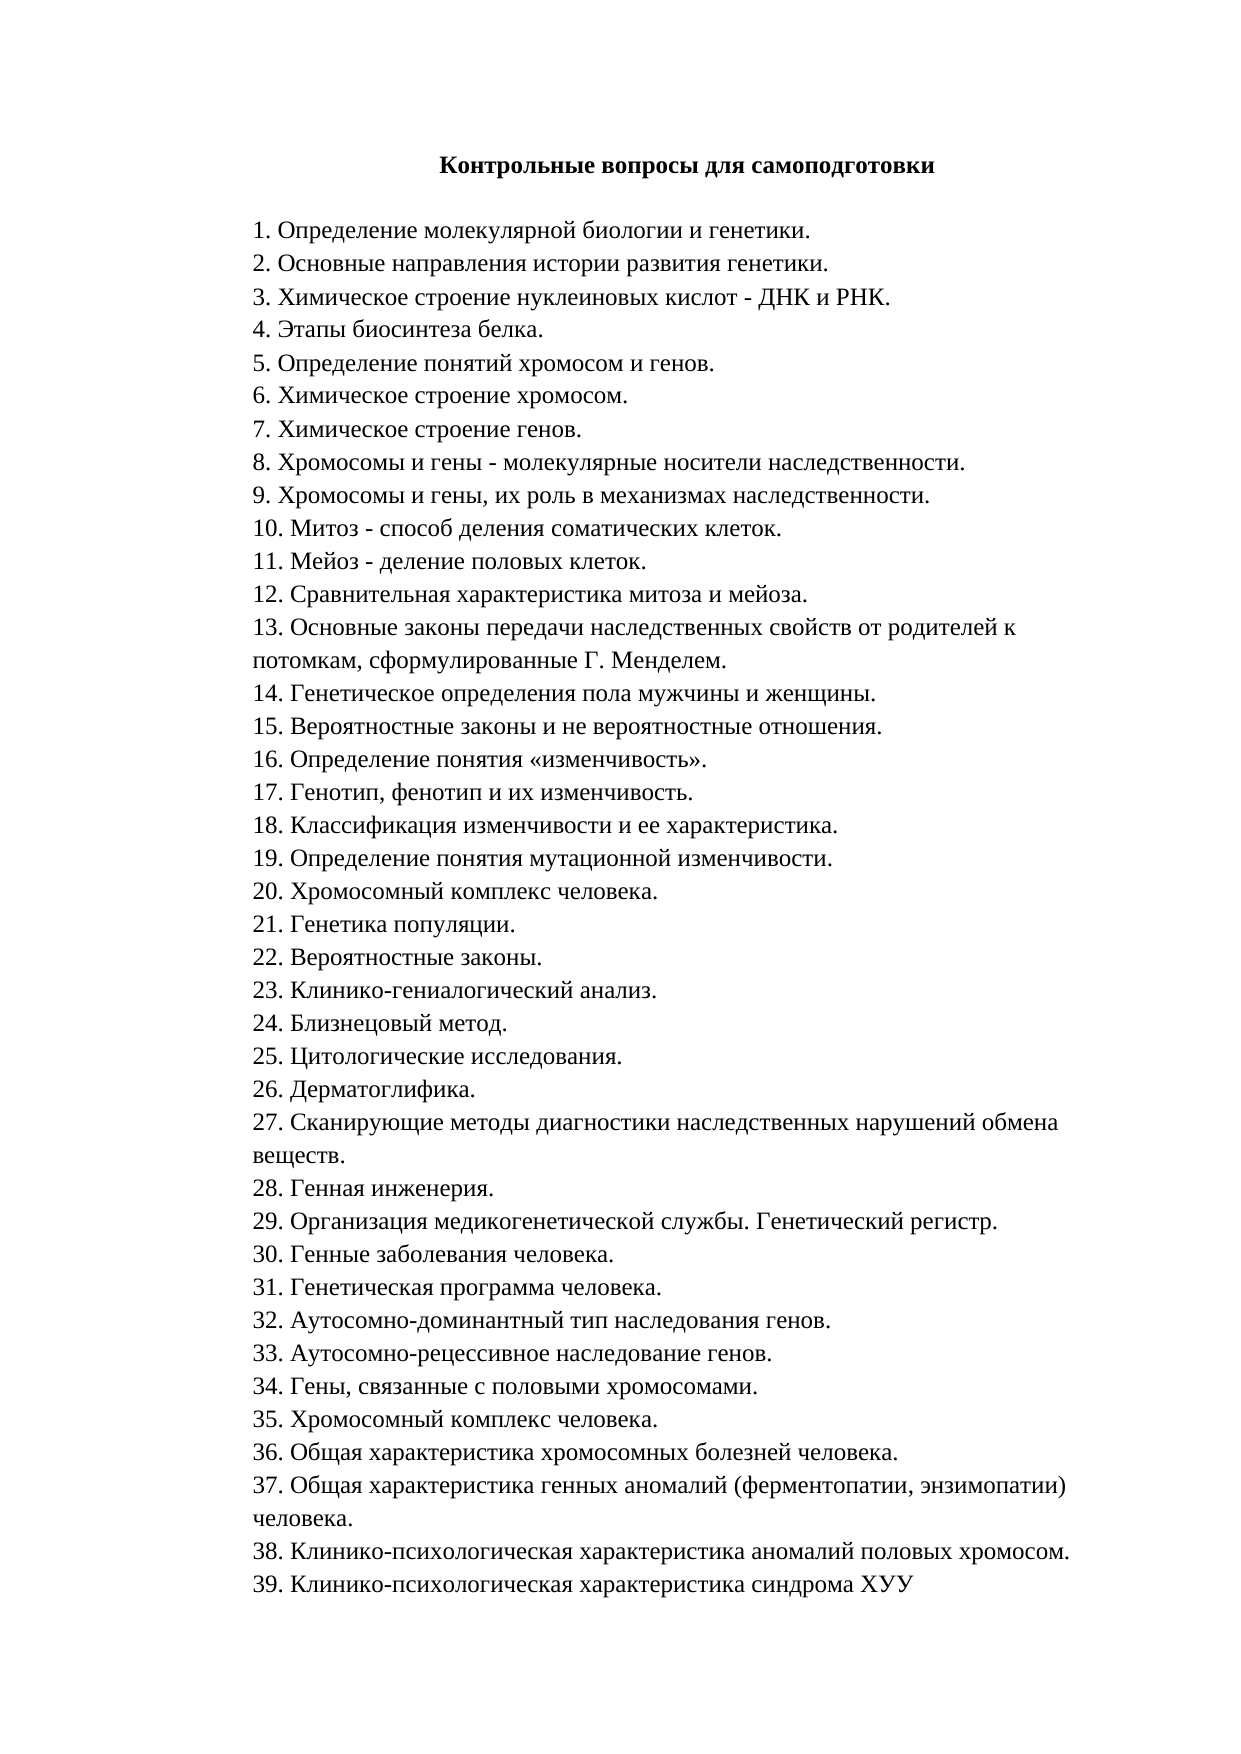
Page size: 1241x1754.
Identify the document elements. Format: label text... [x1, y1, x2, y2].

list 1. Определение молекулярной биологии и генетики. [252, 216, 1122, 244]
list 26. Дерматоглифика. [252, 1074, 1122, 1103]
list 7. Химическое строение генов. [252, 414, 1122, 442]
list 16. Определение понятия «изменчивость». [252, 744, 1122, 773]
list 6. Химическое строение хромосом. [252, 381, 1122, 409]
list 33. Аутосомно-рецессивное наследование генов. [252, 1338, 1122, 1367]
list 12. Сравнительная характеристика митоза и мейоза. [252, 579, 1122, 607]
list 20. Хромосомный комплекс человека. [252, 876, 1122, 905]
list 28. Генная инженерия. [252, 1173, 1122, 1202]
list 15. Вероятностные законы и не вероятностные отношения. [252, 711, 1122, 739]
list 9. Хромосомы и гены, их роль в механизмах наследственности. [252, 480, 1122, 508]
list 4. Этапы биосинтеза белка. [252, 314, 1122, 343]
list 23. Клинико-гениалогический анализ. [252, 975, 1122, 1004]
list 30. Генные заболевания человека. [252, 1239, 1122, 1268]
list 22. Вероятностные законы. [252, 942, 1122, 971]
list 8. Хромосомы и гены - молекулярные носители наследственности. [252, 447, 1122, 475]
list 31. Генетическая программа человека. [252, 1272, 1122, 1301]
list 34. Гены, связанные с половыми хромосомами. [252, 1371, 1122, 1400]
list 2. Основные направления истории развития генетики. [252, 248, 1122, 277]
list 29. Организация медикогенетической службы. Генетический регистр. [252, 1206, 1122, 1235]
list 36. Общая характеристика хромосомных болезней человека. [252, 1437, 1122, 1466]
list 24. Близнецовый метод. [252, 1008, 1122, 1037]
list 35. Хромосомный комплекс человека. [252, 1404, 1122, 1433]
list 11. Мейоз - деление половых клеток. [252, 546, 1122, 574]
list 13. Основные законы передачи наследственных свойств от родителей к потомкам, сформулированные Г. Менделем. [252, 612, 1122, 673]
list 17. Генотип, фенотип и их изменчивость. [252, 777, 1122, 806]
list 5. Определение понятий хромосом и генов. [252, 348, 1122, 376]
list 3. Химическое строение нуклеиновых кислот - ДНК и РНК. [252, 282, 1122, 310]
list 19. Определение понятия мутационной изменчивости. [252, 843, 1122, 872]
list 18. Классификация изменчивости и ее характеристика. [252, 810, 1122, 839]
list 27. Сканирующие методы диагностики наследственных нарушений обмена веществ. [252, 1107, 1122, 1169]
list 21. Генетика популяции. [252, 909, 1122, 938]
list Контрольные вопросы для самоподготовки [252, 150, 1122, 179]
list 37. Общая характеристика генных аномалий (ферментопатии, энзимопатии) человека. [252, 1470, 1122, 1532]
list 39. Клинико-психологическая характеристика синдрома ХУУ [252, 1569, 1122, 1598]
list 32. Аутосомно-доминантный тип наследования генов. [252, 1305, 1122, 1334]
list 38. Клинико-психологическая характеристика аномалий половых хромосом. [252, 1536, 1122, 1565]
list 14. Генетическое определения пола мужчины и женщины. [252, 678, 1122, 707]
list 25. Цитологические исследования. [252, 1041, 1122, 1070]
list 10. Митоз - способ деления соматических клеток. [252, 513, 1122, 541]
